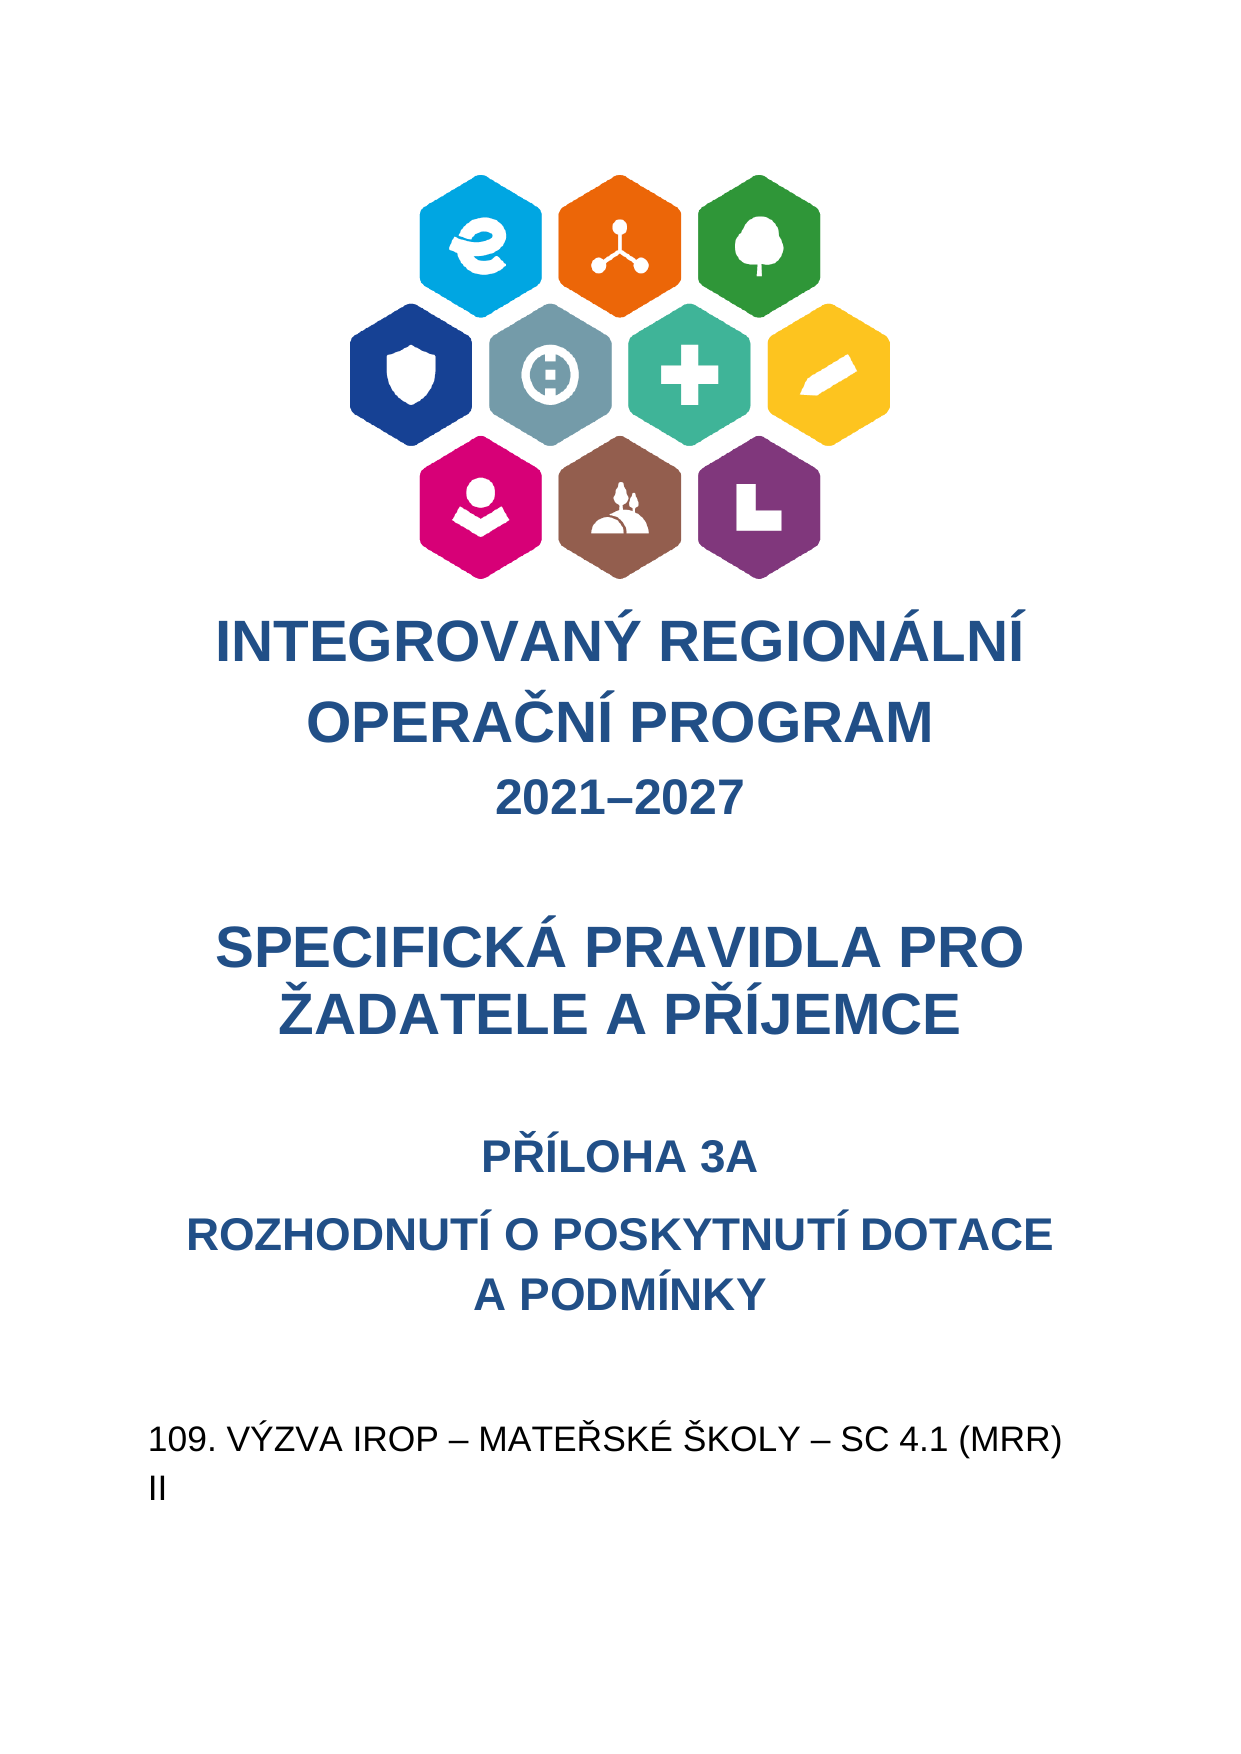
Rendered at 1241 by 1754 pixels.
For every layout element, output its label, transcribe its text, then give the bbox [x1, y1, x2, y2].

text Rozhodnutí o poskytnutí dotace A Podmínky [148, 1207, 1092, 1320]
picture [323, 158, 916, 607]
text SPECIFICKÁ PRAVIDLA PRO ŽADATELE A PŘÍJEMCE [148, 913, 1092, 1047]
text 109. VÝZVA IROP – MATEŘSKÉ ŠKOLY – SC 4.1 (MRR) II [148, 1418, 1092, 1507]
text PŘÍLOHA 3A [148, 1129, 1092, 1182]
text 2021–2027 [148, 768, 1092, 825]
